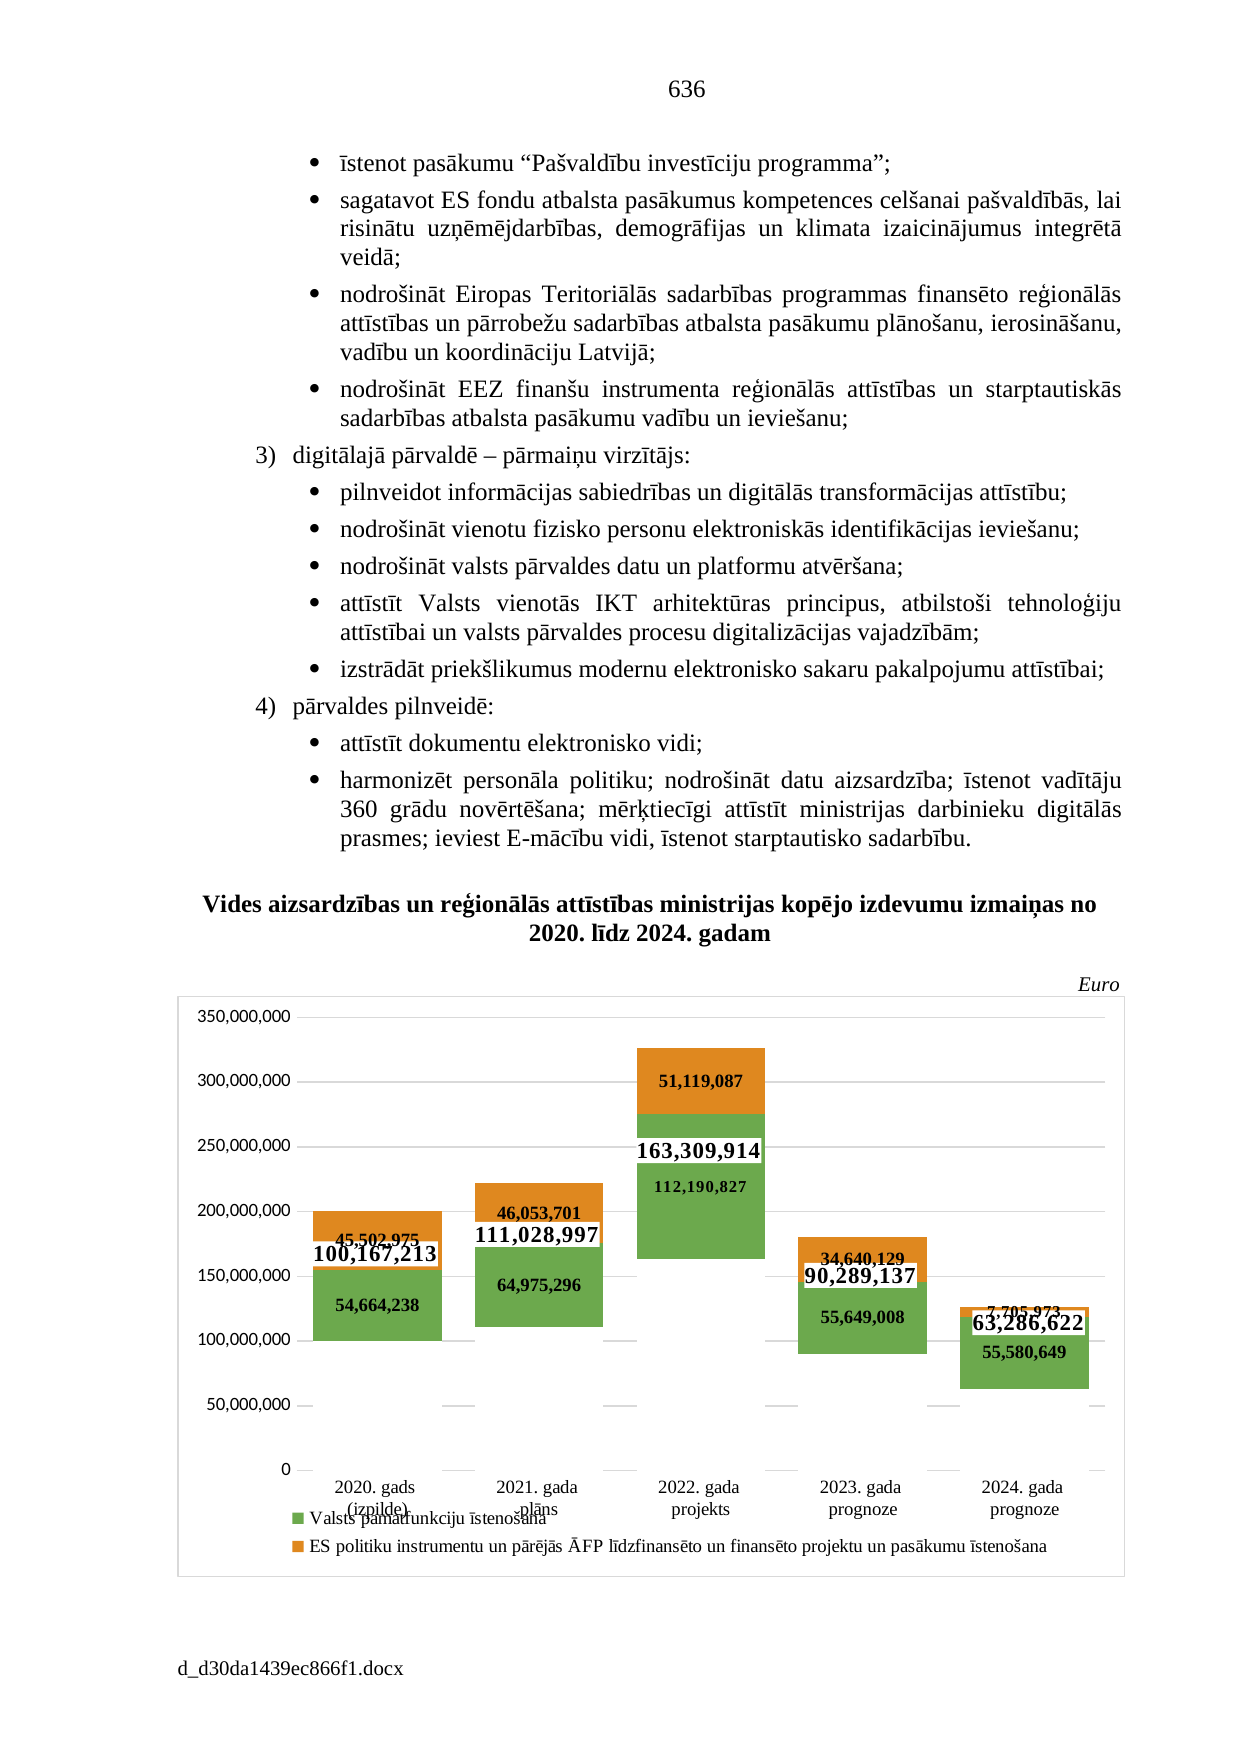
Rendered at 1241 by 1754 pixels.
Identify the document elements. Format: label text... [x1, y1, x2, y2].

list sagatavot ES fondu atbalsta pasākumus kompetences celšanai pašvaldībās, lai risinātu uzņēmējdarbības, demogrāfijas un klimata izaicinājumus integrētā veidā; [310, 185, 1122, 271]
list nodrošināt Eiropas Teritoriālās sadarbības programmas finansēto reģionālās attīstības un pārrobežu sadarbības atbalsta pasākumu plānošanu, ierosināšanu, vadību un koordināciju Latvijā; [310, 279, 1122, 366]
list attīstīt Valsts vienotās IKT arhitektūras principus, atbilstoši tehnoloģiju attīstībai un valsts pārvaldes procesu digitalizācijas vajadzībām; [310, 588, 1122, 646]
list nodrošināt vienotu fizisko personu elektroniskās identifikācijas ieviešanu; [310, 514, 1122, 543]
list pārvaldes pilnveidē: [255, 691, 1122, 720]
text Vides aizsardzības un reģionālās attīstības ministrijas kopējo izdevumu izmaiņas no 2020. līdz 2024. gadam [177, 889, 1122, 946]
list nodrošināt valsts pārvaldes datu un platformu atvēršana; [310, 551, 1122, 580]
list pilnveidot informācijas sabiedrības un digitālās transformācijas attīstību; [310, 477, 1122, 506]
list nodrošināt EEZ finanšu instrumenta reģionālās attīstības un starptautiskās sadarbības atbalsta pasākumu vadību un ieviešanu; [310, 374, 1122, 431]
list harmonizēt personāla politiku; nodrošināt datu aizsardzība; īstenot vadītāju 360 grādu novērtēšana; mērķtiecīgi attīstīt ministrijas darbinieku digitālās prasmes; ieviest E-mācību vidi, īstenot starptautisko sadarbību. [310, 765, 1122, 851]
list attīstīt dokumentu elektronisko vidi; [310, 728, 1122, 757]
list digitālajā pārvaldē – pārmaiņu virzītājs: [255, 440, 1122, 468]
list izstrādāt priekšlikumus modernu elektronisko sakaru pakalpojumu attīstībai; [310, 654, 1122, 683]
text Euro [1039, 971, 1122, 996]
list īstenot pasākumu “Pašvaldību investīciju programma”; [310, 148, 1122, 176]
